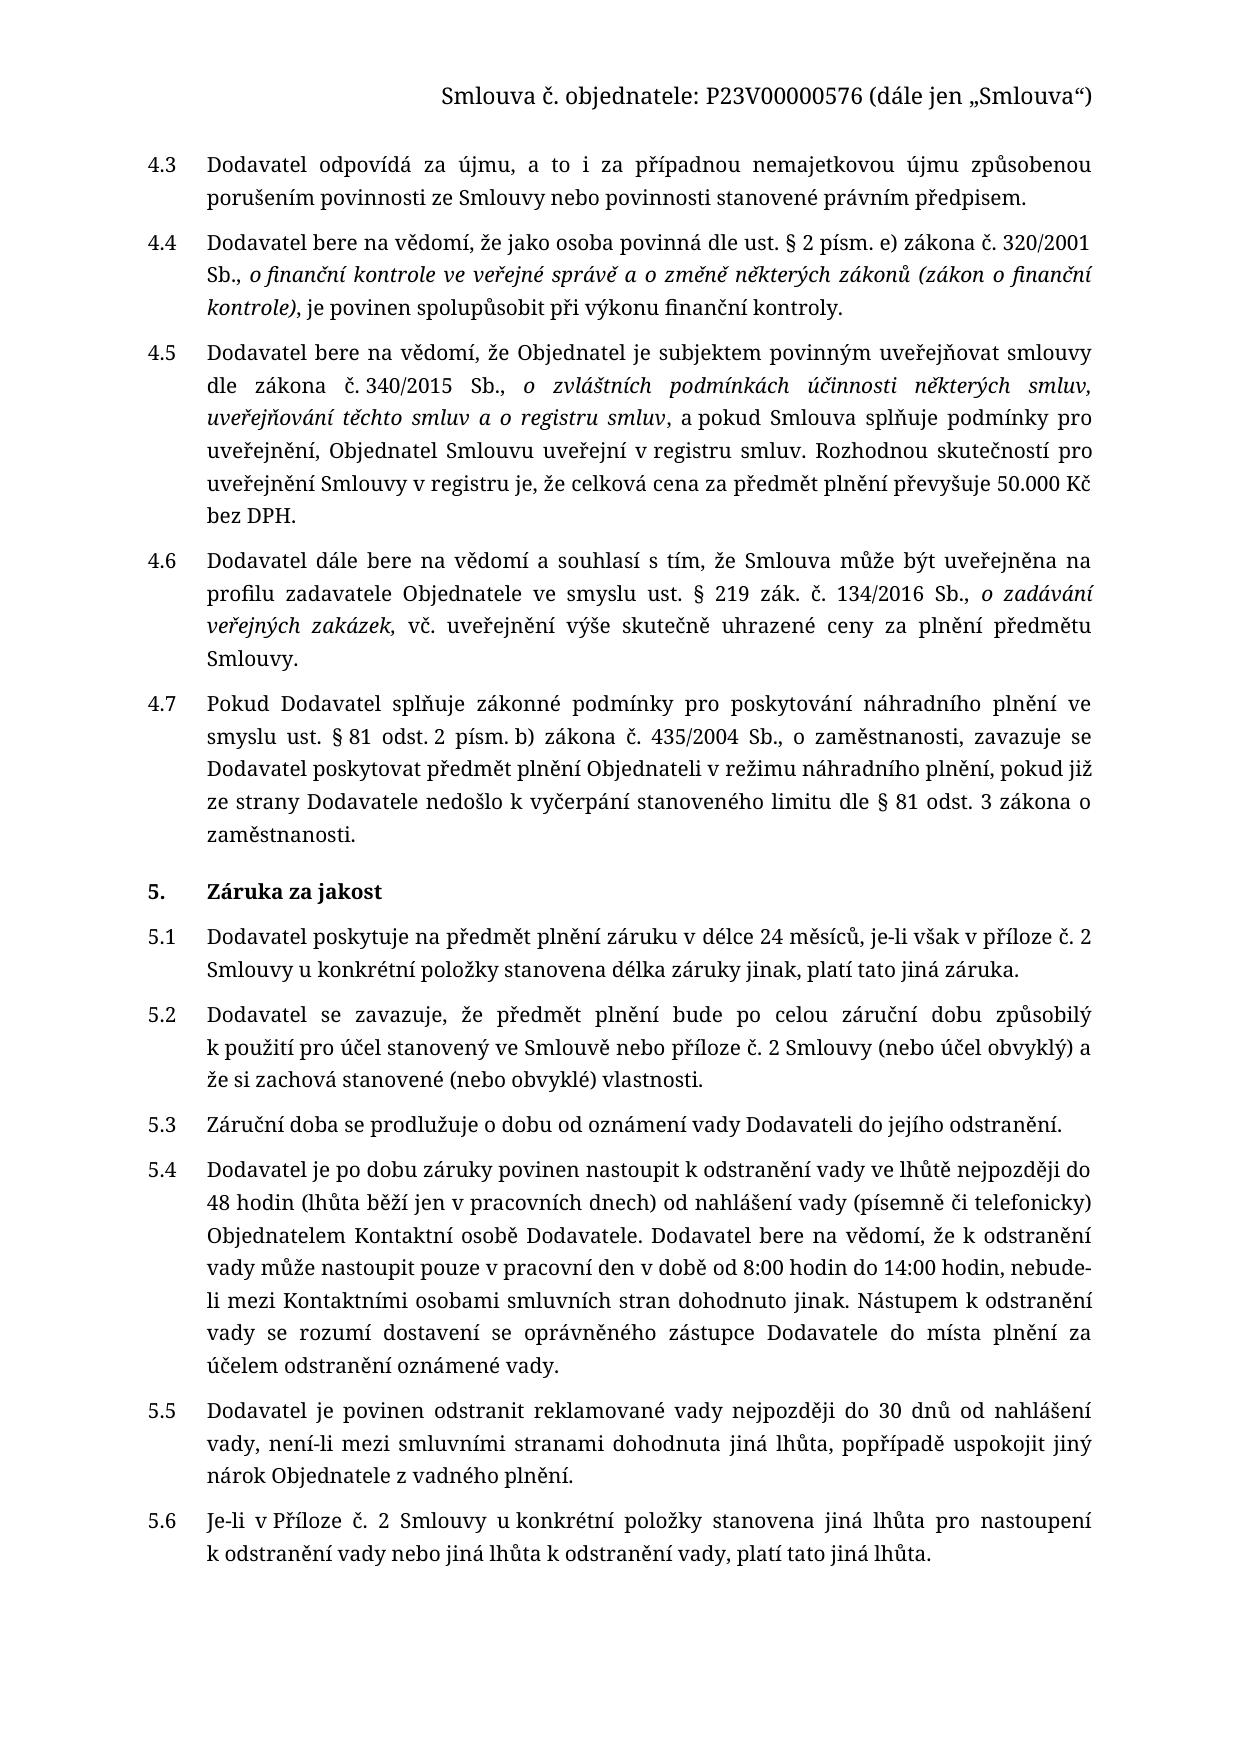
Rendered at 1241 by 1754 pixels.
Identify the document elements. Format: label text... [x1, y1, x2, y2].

list Je-li v Příloze č. 2 Smlouvy u konkrétní položky stanovena jiná lhůta pro nastoupení k odstranění vady nebo jiná lhůta k odstranění vady, platí tato jiná lhůta. [148, 1507, 1093, 1568]
list Dodavatel bere na vědomí, že jako osoba povinná dle ust. § 2 písm. e) zákona č. 320/2001 Sb., o finanční kontrole ve veřejné správě a o změně některých zákonů (zákon o finanční kontrole), je povinen spolupůsobit při výkonu finanční kontroly. [148, 228, 1093, 322]
list Dodavatel dále bere na vědomí a souhlasí s tím, že Smlouva může být uveřejněna na profilu zadavatele Objednatele ve smyslu ust. § 219 zák. č. 134/2016 Sb., o zadávání veřejných zakázek, vč. uveřejnění výše skutečně uhrazené ceny za plnění předmětu Smlouvy. [148, 546, 1093, 673]
list Záruka za jakost [148, 877, 1093, 906]
list Dodavatel je povinen odstranit reklamované vady nejpozději do 30 dnů od nahlášení vady, není-li mezi smluvními stranami dohodnuta jiná lhůta, popřípadě uspokojit jiný nárok Objednatele z vadného plnění. [148, 1396, 1093, 1490]
list Dodavatel se zavazuje, že předmět plnění bude po celou záruční dobu způsobilý k použití pro účel stanovený ve Smlouvě nebo příloze č. 2 Smlouvy (nebo účel obvyklý) a že si zachová stanovené (nebo obvyklé) vlastnosti. [148, 1000, 1093, 1094]
list Dodavatel bere na vědomí, že Objednatel je subjektem povinným uveřejňovat smlouvy dle zákona č. 340/2015 Sb., o zvláštních podmínkách účinnosti některých smluv, uveřejňování těchto smluv a o registru smluv, a pokud Smlouva splňuje podmínky pro uveřejnění, Objednatel Smlouvu uveřejní v registru smluv. Rozhodnou skutečností pro uveřejnění Smlouvy v registru je, že celková cena za předmět plnění převyšuje 50.000 Kč bez DPH. [148, 338, 1093, 530]
list Dodavatel je po dobu záruky povinen nastoupit k odstranění vady ve lhůtě nejpozději do 48 hodin (lhůta běží jen v pracovních dnech) od nahlášení vady (písemně či telefonicky) Objednatelem Kontaktní osobě Dodavatele. Dodavatel bere na vědomí, že k odstranění vady může nastoupit pouze v pracovní den v době od 8:00 hodin do 14:00 hodin, nebude-li mezi Kontaktními osobami smluvních stran dohodnuto jinak. Nástupem k odstranění vady se rozumí dostavení se oprávněného zástupce Dodavatele do místa plnění za účelem odstranění oznámené vady. [148, 1156, 1093, 1379]
list Dodavatel poskytuje na předmět plnění záruku v délce 24 měsíců, je-li však v příloze č. 2 Smlouvy u konkrétní položky stanovena délka záruky jinak, platí tato jiná záruka. [148, 922, 1093, 983]
list Dodavatel odpovídá za újmu, a to i za případnou nemajetkovou újmu způsobenou porušením povinnosti ze Smlouvy nebo povinnosti stanovené právním předpisem. [148, 150, 1093, 211]
list Pokud Dodavatel splňuje zákonné podmínky pro poskytování náhradního plnění ve smyslu ust. § 81 odst. 2 písm. b) zákona č. 435/2004 Sb., o zaměstnanosti, zavazuje se Dodavatel poskytovat předmět plnění Objednateli v režimu náhradního plnění, pokud již ze strany Dodavatele nedošlo k vyčerpání stanoveného limitu dle § 81 odst. 3 zákona o zaměstnanosti. [148, 689, 1093, 848]
list Záruční doba se prodlužuje o dobu od oznámení vady Dodavateli do jejího odstranění. [148, 1110, 1093, 1139]
